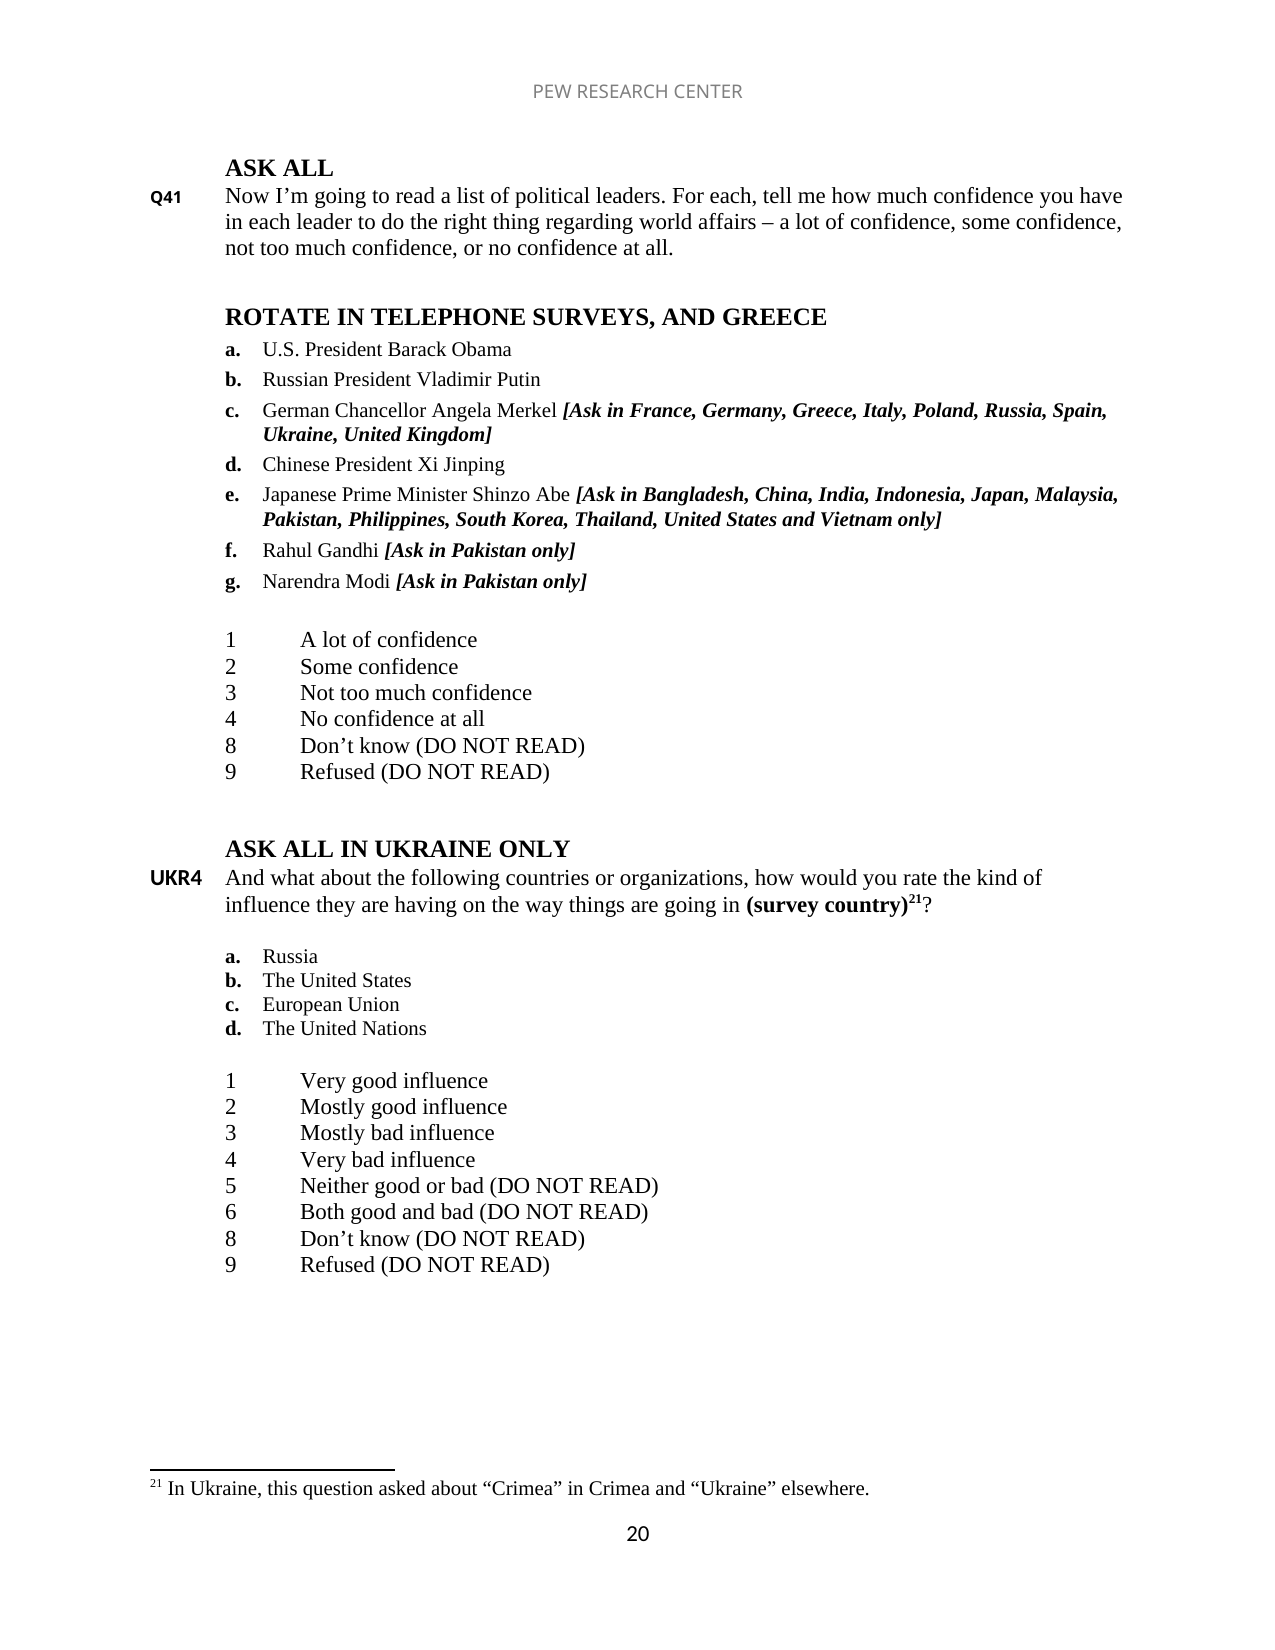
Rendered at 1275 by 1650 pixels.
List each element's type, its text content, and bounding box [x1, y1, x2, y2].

list German Chancellor Angela Merkel [Ask in France, Germany, Greece, Italy, Poland, Russia, Spain, Ukraine, United Kingdom] [225, 398, 1125, 446]
text ROTATE IN TELEPHONE SURVEYS, AND GREECE [225, 302, 1125, 331]
list Narendra Modi [Ask in Pakistan only] [225, 568, 1125, 594]
list U.S. President Barack Obama [225, 337, 1125, 361]
text 3 Mostly bad influence [225, 1119, 1125, 1146]
text b. The United States [225, 968, 1125, 992]
list Japanese Prime Minister Shinzo Abe [Ask in Bangladesh, China, India, Indonesia, Japan, Malaysia, Pakistan, Philippines, South Korea, Thailand, United States and Vietnam only] [225, 482, 1125, 531]
list Chinese President Xi Jinping [225, 452, 1125, 476]
text 9 Refused (DO NOT READ) [225, 1251, 1125, 1277]
text 2 Mostly good influence [225, 1093, 1125, 1119]
text 6 Both good and bad (DO NOT READ) [225, 1198, 1125, 1225]
text 9 Refused (DO NOT READ) [225, 758, 1125, 784]
text 1 Very good influence [225, 1067, 1125, 1093]
text 3 Not too much confidence [225, 679, 1125, 706]
text Q41 Now I’m going to read a list of political leaders. For each, tell me how much confidence you have in each leader to do the right thing regarding world affairs – a lot of confidence, some confidence, not too much confidence, or no confidence at all. [150, 182, 1125, 261]
text a. Russia [225, 944, 1125, 968]
text d. The United Nations [225, 1016, 1125, 1040]
text 1 A lot of confidence [225, 626, 1125, 653]
text UKR4 And what about the following countries or organizations, how would you rate the kind of influence they are having on the way things are going in (survey country)? [150, 863, 1125, 918]
text 2 Some confidence [225, 653, 1125, 679]
list Russian President Vladimir Putin [225, 367, 1125, 391]
text 8 Don’t know (DO NOT READ) [225, 1225, 1125, 1251]
list Rahul Gandhi [Ask in Pakistan only] [225, 537, 1125, 562]
text ASK ALL [150, 153, 1125, 182]
text 8 Don’t know (DO NOT READ) [225, 732, 1125, 758]
text c. European Union [225, 992, 1125, 1016]
text 4 Very bad influence [225, 1146, 1125, 1172]
text ASK ALL IN UKRAINE ONLY [150, 834, 1125, 863]
text 5 Neither good or bad (DO NOT READ) [225, 1172, 1125, 1198]
text 4 No confidence at all [225, 706, 1125, 732]
